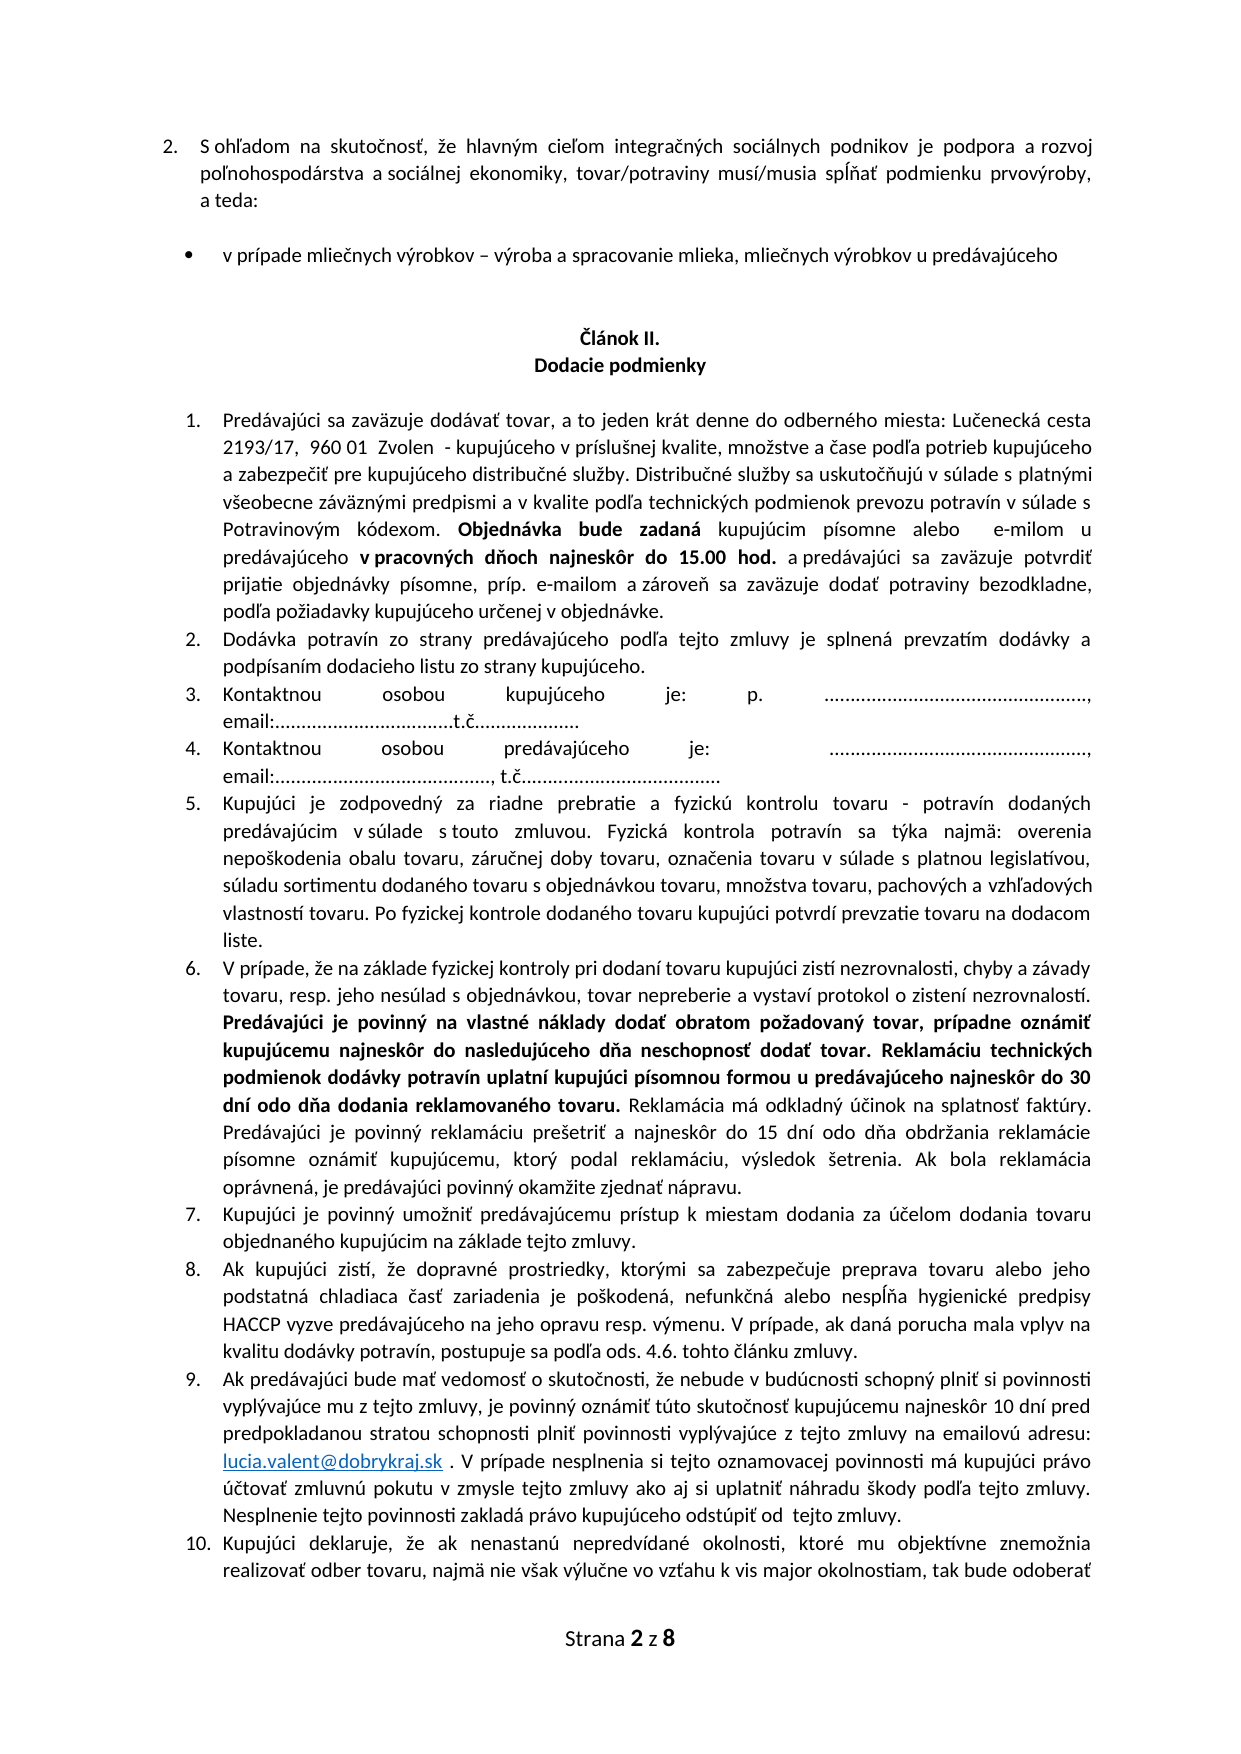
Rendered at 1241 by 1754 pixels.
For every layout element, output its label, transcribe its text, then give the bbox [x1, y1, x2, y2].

list V prípade, že na základe fyzickej kontroly pri dodaní tovaru kupujúci zistí nezrovnalosti, chyby a závady tovaru, resp. jeho nesúlad s objednávkou, tovar nepreberie a vystaví protokol o zistení nezrovnalostí. Predávajúci je povinný na vlastné náklady dodať obratom požadovaný tovar, prípadne oznámiť kupujúcemu najneskôr do nasledujúceho dňa neschopnosť dodať tovar. Reklamáciu technických podmienok dodávky potravín uplatní kupujúci písomnou formou u predávajúceho najneskôr do 30 dní odo dňa dodania reklamovaného tovaru. Reklamácia má odkladný účinok na splatnosť faktúry. Predávajúci je povinný reklamáciu prešetriť a najneskôr do 15 dní odo dňa obdržania reklamácie písomne oznámiť kupujúcemu, ktorý podal reklamáciu, výsledok šetrenia. Ak bola reklamácia oprávnená, je predávajúci povinný okamžite zjednať nápravu. [185, 955, 1093, 1199]
list Dodacie podmienky [148, 352, 1093, 377]
list Kupujúci je zodpovedný za riadne prebratie a fyzickú kontrolu tovaru - potravín dodaných predávajúcim v súlade s touto zmluvou. Fyzická kontrola potravín sa týka najmä: overenia nepoškodenia obalu tovaru, záručnej doby tovaru, označenia tovaru v súlade s platnou legislatívou, súladu sortimentu dodaného tovaru s objednávkou tovaru, množstva tovaru, pachových a vzhľadových vlastností tovaru. Po fyzickej kontrole dodaného tovaru kupujúci potvrdí prevzatie tovaru na dodacom liste. [185, 790, 1093, 953]
list Kontaktnou osobou kupujúceho je: p. .................................................., email:..................................t.č.................... [185, 681, 1093, 734]
list v prípade mliečnych výrobkov – výroba a spracovanie mlieka, mliečnych výrobkov u predávajúceho [185, 242, 1093, 268]
list Kupujúci je povinný umožniť predávajúcemu prístup k miestam dodania za účelom dodania tovaru objednaného kupujúcim na základe tejto zmluvy. [185, 1201, 1093, 1254]
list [185, 1530, 1093, 1583]
list Článok II. [148, 325, 1093, 350]
list Ak predávajúci bude mať vedomosť o skutočnosti, že nebude v budúcnosti schopný plniť si povinnosti vyplývajúce mu z tejto zmluvy, je povinný oznámiť túto skutočnosť kupujúcemu najneskôr 10 dní pred predpokladanou stratou schopnosti plniť povinnosti vyplývajúce z tejto zmluvy na emailovú adresu: lucia.valent@dobrykraj.sk . V prípade nesplnenia si tejto oznamovacej povinnosti má kupujúci právo účtovať zmluvnú pokutu v zmysle tejto zmluvy ako aj si uplatniť náhradu škody podľa tejto zmluvy. Nesplnenie tejto povinnosti zakladá právo kupujúceho odstúpiť od tejto zmluvy. [185, 1366, 1093, 1528]
list Kontaktnou osobou predávajúceho je: ................................................., email:........................................., t.č...................................... [185, 736, 1093, 788]
list Predávajúci sa zaväzuje dodávať tovar, a to jeden krát denne do odberného miesta: Lučenecká cesta 2193/17, 960 01 Zvolen - kupujúceho v príslušnej kvalite, množstve a čase podľa potrieb kupujúceho a zabezpečiť pre kupujúceho distribučné služby. Distribučné služby sa uskutočňujú v súlade s platnými všeobecne záväznými predpismi a v kvalite podľa technických podmienok prevozu potravín v súlade s Potravinovým kódexom. Objednávka bude zadaná kupujúcim písomne alebo e-milom u predávajúceho v pracovných dňoch najneskôr do 15.00 hod. a predávajúci sa zaväzuje potvrdiť prijatie objednávky písomne, príp. e-mailom a zároveň sa zaväzuje dodať potraviny bezodkladne, podľa požiadavky kupujúceho určenej v objednávke. [185, 407, 1093, 624]
list Ak kupujúci zistí, že dopravné prostriedky, ktorými sa zabezpečuje preprava tovaru alebo jeho podstatná chladiaca časť zariadenia je poškodená, nefunkčná alebo nespĺňa hygienické predpisy HACCP vyzve predávajúceho na jeho opravu resp. výmenu. V prípade, ak daná porucha mala vplyv na kvalitu dodávky potravín, postupuje sa podľa ods. 4.6. tohto článku zmluvy. [185, 1256, 1093, 1364]
list Dodávka potravín zo strany predávajúceho podľa tejto zmluvy je splnená prevzatím dodávky a podpísaním dodacieho listu zo strany kupujúceho. [185, 626, 1093, 679]
list S ohľadom na skutočnosť, že hlavným cieľom integračných sociálnych podnikov je podpora a rozvoj poľnohospodárstva a sociálnej ekonomiky, tovar/potraviny musí/musia spĺňať podmienku prvovýroby, a teda: [162, 133, 1093, 213]
